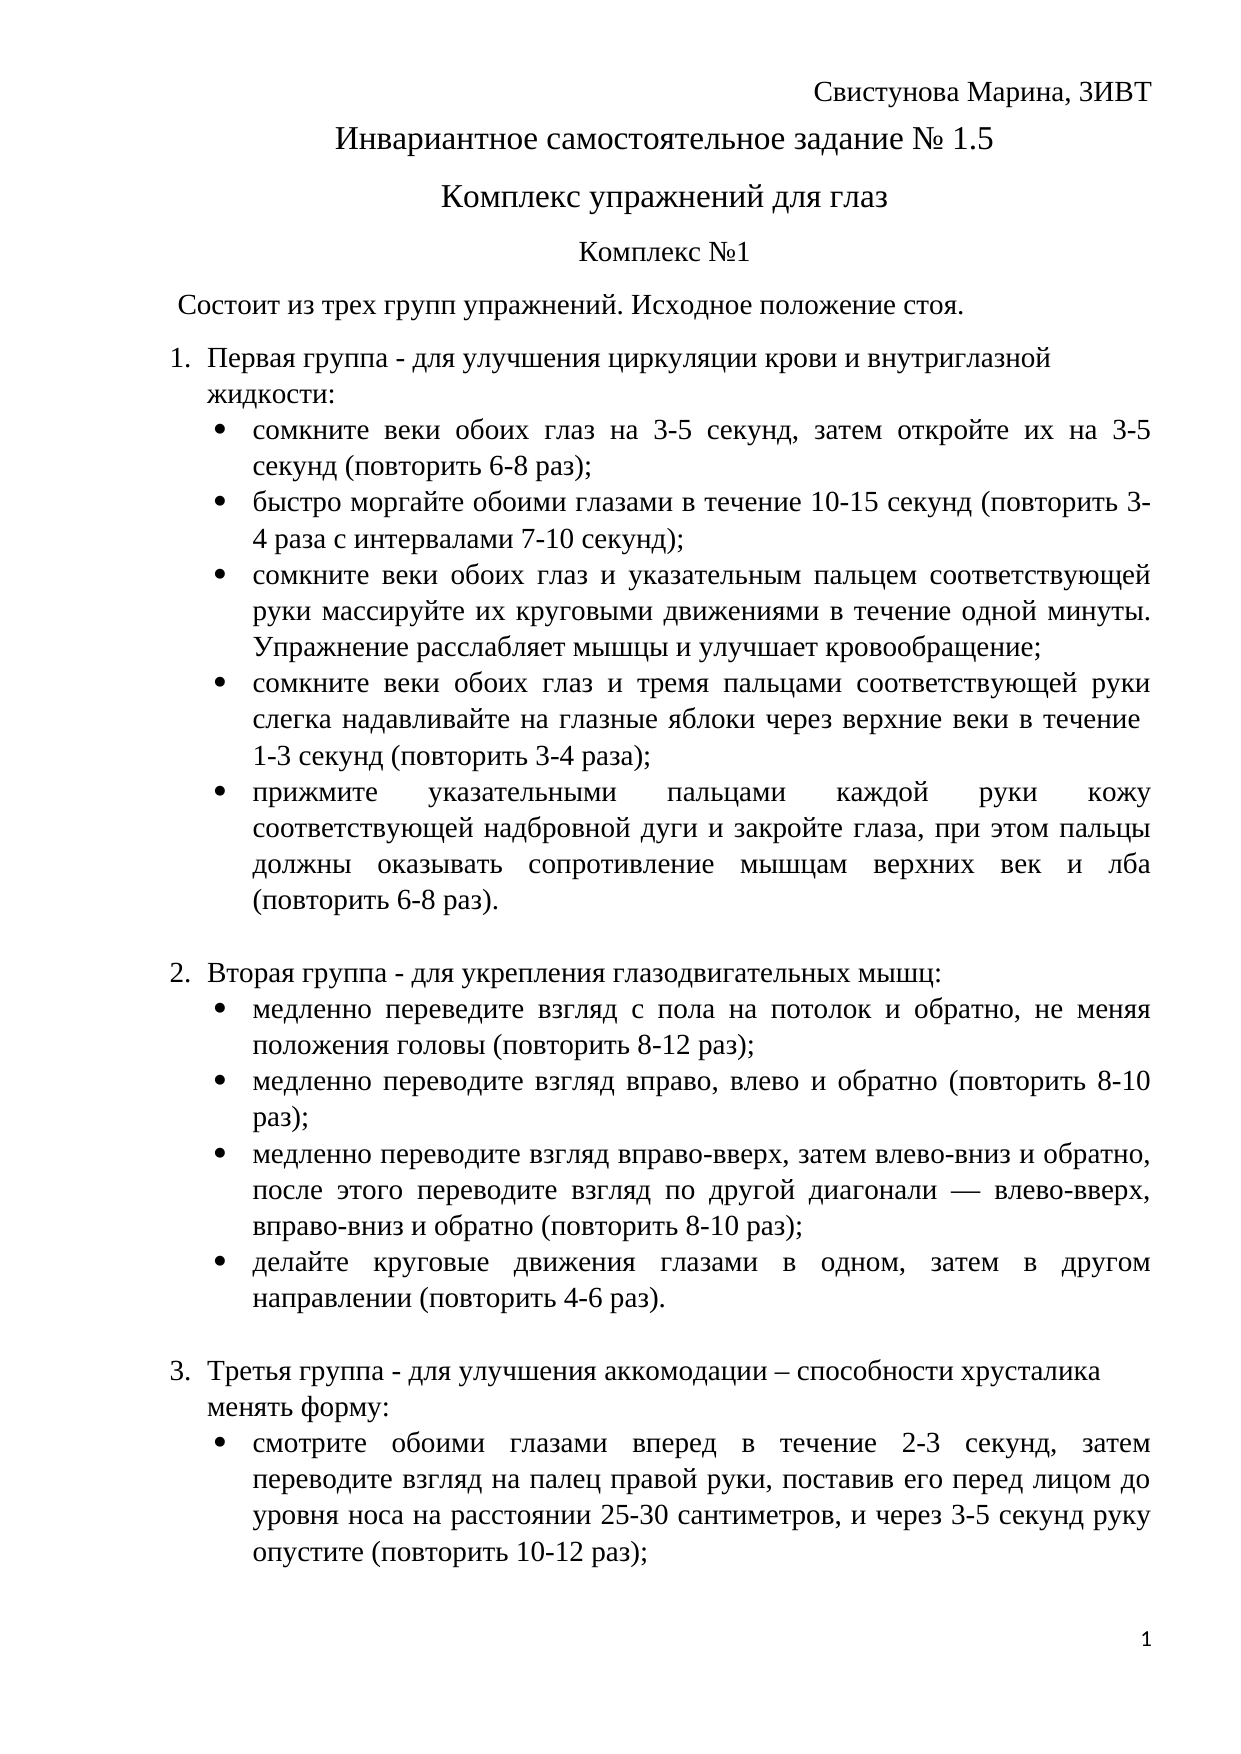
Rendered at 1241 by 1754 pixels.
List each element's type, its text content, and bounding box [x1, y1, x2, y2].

list медленно переводите взгляд вправо-вверх, затем влево-вниз и обратно, после этого переводите взгляд по другой диагонали — влево-вверх, вправо-вниз и обратно (повторить 8-10 раз); [215, 1136, 1152, 1242]
list сомкните веки обоих глаз на 3-5 секунд, затем откройте их на 3-5 секунд (повторить 6-8 раз); [215, 412, 1152, 482]
list Вторая группа - для укрепления глазодвигательных мышц: [169, 955, 1152, 988]
list прижмите указательными пальцами каждой руки кожу соответствующей надбровной дуги и закройте глаза, при этом пальцы должны оказывать сопротивление мышцам верхних век и лба (повторить 6-8 раз). [215, 774, 1152, 916]
list делайте круговые движения глазами в одном, затем в другом направлении (повторить 4-6 раз). [215, 1244, 1152, 1314]
text Состоит из трех групп упражнений. Исходное положение стоя. [177, 287, 1152, 321]
list медленно переведите взгляд с пола на потолок и обратно, не меняя положения головы (повторить 8-12 раз); [215, 991, 1152, 1061]
text Инвариантное самостоятельное задание № 1.5 [177, 118, 1152, 156]
list Первая группа - для улучшения циркуляции крови и внутриглазной жидкости: [169, 340, 1152, 409]
list медленно переводите взгляд вправо, влево и обратно (повторить 8-10 раз); [215, 1063, 1152, 1133]
list Третья группа - для улучшения аккомодации – способности хрусталика менять форму: [169, 1353, 1152, 1422]
list сомкните веки обоих глаз и указательным пальцем соответствующей руки массируйте их круговыми движениями в течение одной минуты. Упражнение расслабляет мышцы и улучшает кровообращение; [215, 557, 1152, 663]
text Комплекс упражнений для глаз [177, 176, 1152, 214]
list быстро моргайте обоими глазами в течение 10-15 секунд (повторить 3-4 раза с интервалами 7-10 секунд); [215, 484, 1152, 554]
list смотрите обоими глазами вперед в течение 2-3 секунд, затем переводите взгляд на палец правой руки, поставив его перед лицом до уровня носа на расстоянии 25-30 сантиметров, и через 3-5 секунд руку опустите (повторить 10-12 раз); [215, 1425, 1152, 1567]
text Комплекс №1 [177, 234, 1152, 268]
list сомкните веки обоих глаз и тремя пальцами соответствующей руки слегка надавливайте на глазные яблоки через верхние веки в течение 1-3 секунд (повторить 3-4 раза); [215, 665, 1152, 771]
